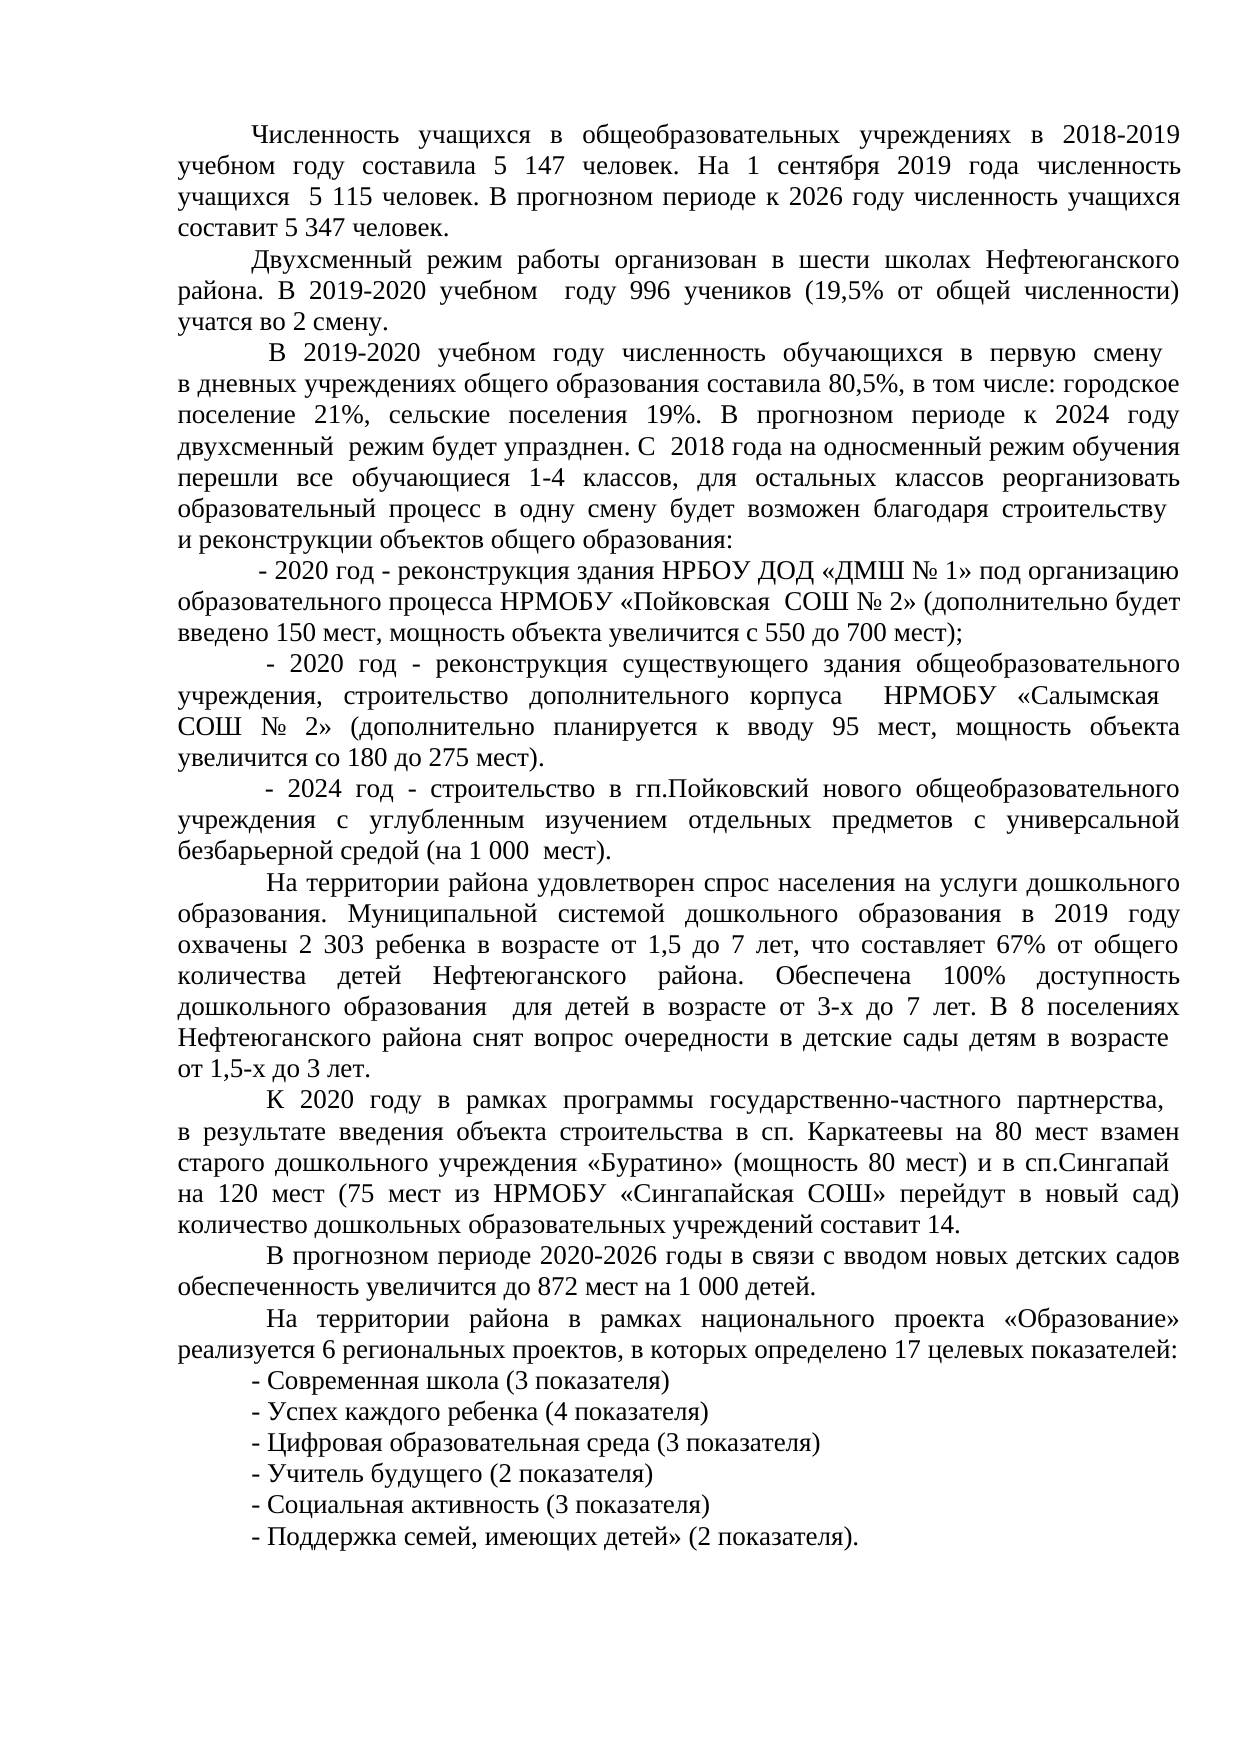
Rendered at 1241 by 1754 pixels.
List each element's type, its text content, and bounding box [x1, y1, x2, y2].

text В 2019-2020 учебном году численность обучающихся в первую смену в дневных учреждениях общего образования составила 80,5%, в том числе: городское поселение 21%, сельские поселения 19%. В прогнозном периоде к 2024 году двухсменный режим будет упразднен. С 2018 года на односменный режим обучения перешли все обучающиеся 1-4 классов, для остальных классов реорганизовать образовательный процесс в одну смену будет возможен благодаря строительству и реконструкции объектов общего образования: [177, 336, 1181, 554]
text - Современная школа (3 показателя) [177, 1364, 1181, 1395]
text На территории района удовлетворен спрос населения на услуги дошкольного образования. Муниципальной системой дошкольного образования в 2019 году охвачены 2 303 ребенка в возрасте от 1,5 до 7 лет, что составляет 67% от общего количества детей Нефтеюганского района. Обеспечена 100% доступность дошкольного образования для детей в возрасте от 3-х до 7 лет. В 8 поселениях Нефтеюганского района снят вопрос очередности в детские сады детям в возрасте от 1,5-х до 3 лет. [177, 866, 1181, 1084]
text - Цифровая образовательная среда (3 показателя) [177, 1426, 1181, 1457]
text - 2020 год - реконструкция существующего здания общеобразовательного учреждения, строительство дополнительного корпуса НРМОБУ «Салымская СОШ № 2» (дополнительно планируется к вводу 95 мест, мощность объекта увеличится со 180 до 275 мест). [177, 648, 1181, 772]
text - Поддержка семей, имеющих детей» (2 показателя). [177, 1520, 1181, 1551]
text - Успех каждого ребенка (4 показателя) [177, 1395, 1181, 1426]
text К 2020 году в рамках программы государственно-частного партнерства, в результате введения объекта строительства в сп. Каркатеевы на 80 мест взамен старого дошкольного учреждения «Буратино» (мощность 80 мест) и в сп.Сингапай на 120 мест (75 мест из НРМОБУ «Сингапайская СОШ» перейдут в новый сад) количество дошкольных образовательных учреждений составит 14. [177, 1084, 1181, 1239]
text - Социальная активность (3 показателя) [177, 1488, 1181, 1520]
text Двухсменный режим работы организован в шести школах Нефтеюганского района. В 2019-2020 учебном году 996 учеников (19,5% от общей численности) учатся во 2 смену. [177, 243, 1181, 336]
text - 2024 год - строительство в гп.Пойковский нового общеобразовательного учреждения с углубленным изучением отдельных предметов с универсальной безбарьерной средой (на 1 000 мест). [177, 772, 1181, 866]
text Численность учащихся в общеобразовательных учреждениях в 2018-2019 учебном году составила 5 147 человек. На 1 сентября 2019 года численность учащихся 5 115 человек. В прогнозном периоде к 2026 году численность учащихся составит 5 347 человек. [177, 118, 1181, 243]
text На территории района в рамках национального проекта «Образование» реализуется 6 региональных проектов, в которых определено 17 целевых показателей: [177, 1302, 1181, 1364]
text В прогнозном периоде 2020-2026 годы в связи с вводом новых детских садов обеспеченность увеличится до 872 мест на 1 000 детей. [177, 1239, 1181, 1302]
text - Учитель будущего (2 показателя) [177, 1457, 1181, 1488]
text - 2020 год - реконструкция здания НРБОУ ДОД «ДМШ № 1» под организацию образовательного процесса НРМОБУ «Пойковская СОШ № 2» (дополнительно будет введено 150 мест, мощность объекта увеличится с 550 до 700 мест); [177, 554, 1181, 648]
